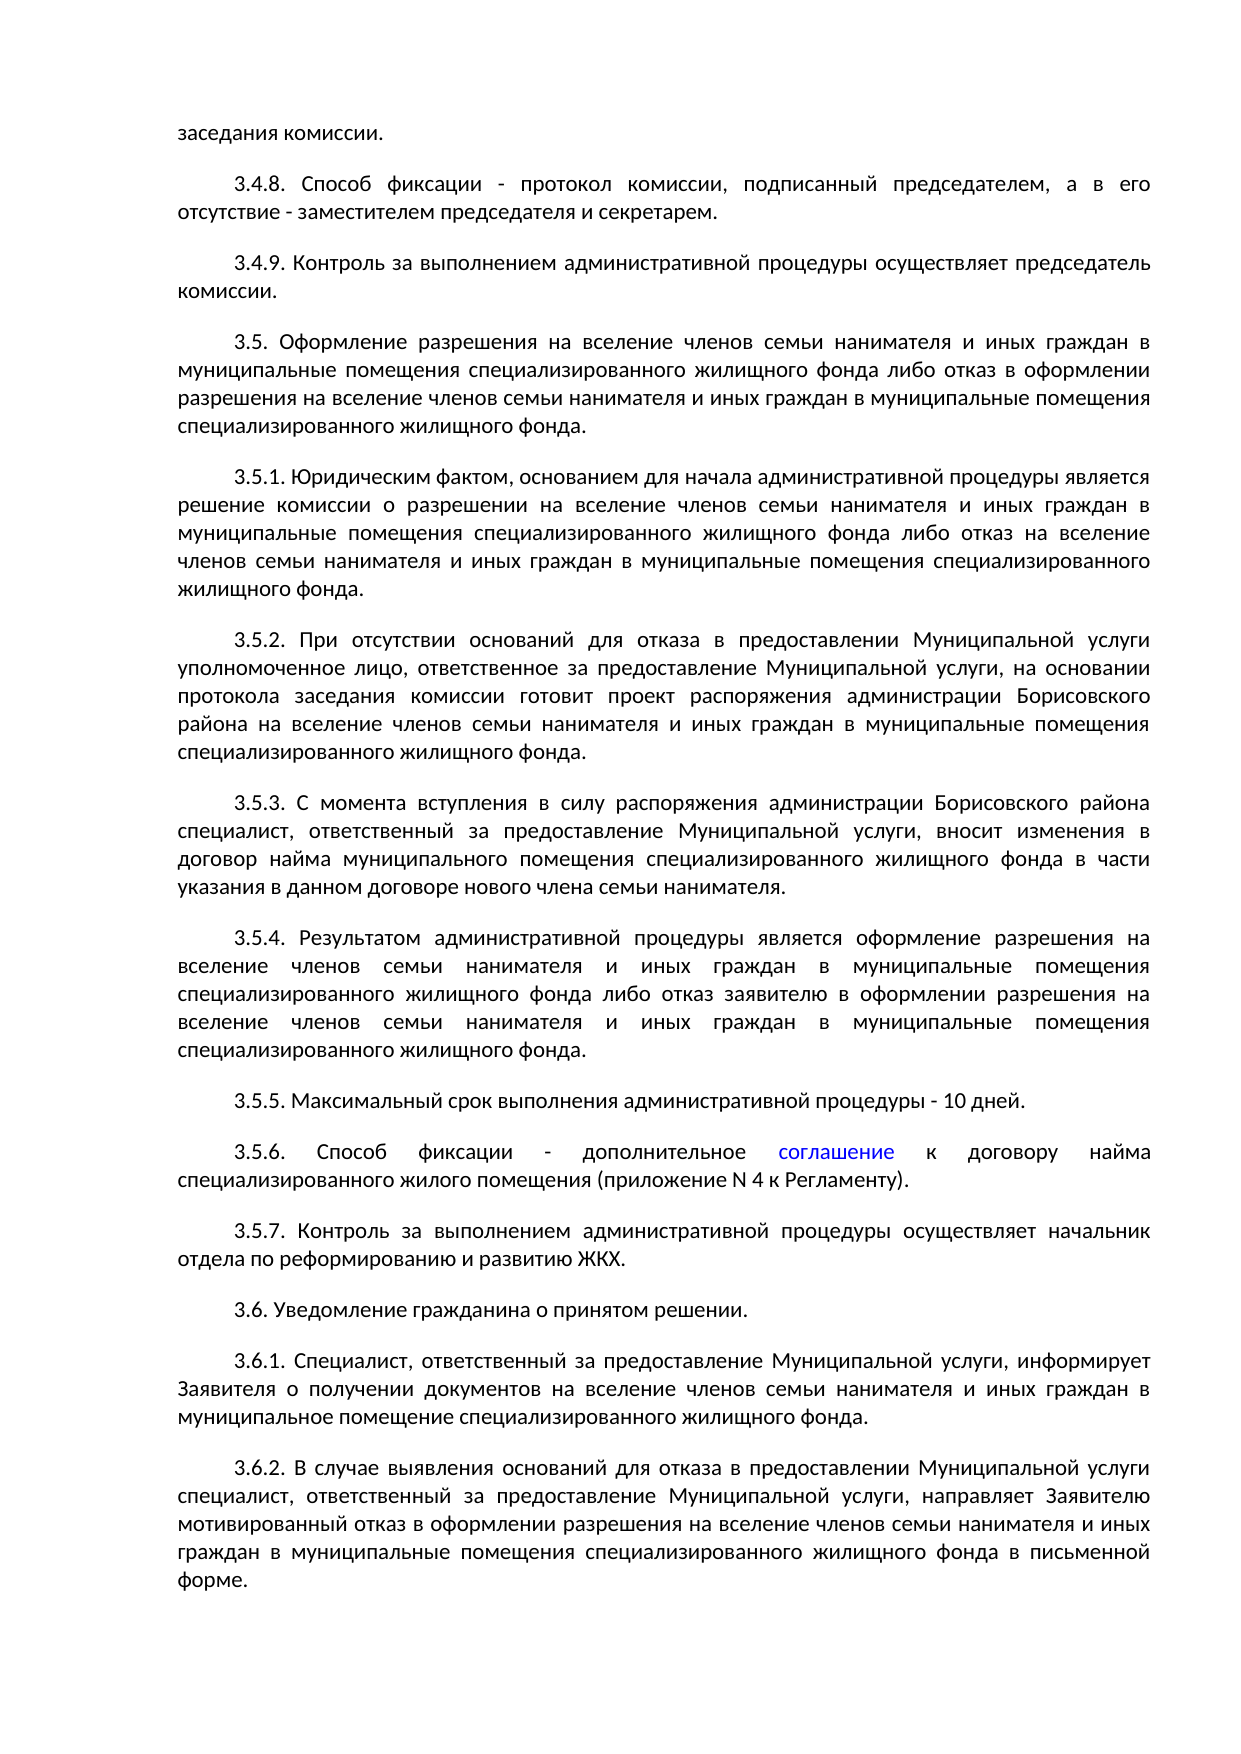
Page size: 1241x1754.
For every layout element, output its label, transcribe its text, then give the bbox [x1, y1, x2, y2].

text 3.6. Уведомление гражданина о принятом решении. [177, 1295, 1152, 1323]
text 3.5.6. Способ фиксации - дополнительное соглашение к договору найма специализированного жилого помещения (приложение N 4 к Регламенту). [177, 1137, 1152, 1193]
text 3.5.3. С момента вступления в силу распоряжения администрации Борисовского района специалист, ответственный за предоставление Муниципальной услуги, вносит изменения в договор найма муниципального помещения специализированного жилищного фонда в части указания в данном договоре нового члена семьи нанимателя. [177, 788, 1152, 900]
text 3.5.7. Контроль за выполнением административной процедуры осуществляет начальник отдела по реформированию и развитию ЖКХ. [177, 1216, 1152, 1272]
text 3.4.8. Способ фиксации - протокол комиссии, подписанный председателем, а в его отсутствие - заместителем председателя и секретарем. [177, 169, 1152, 225]
text 3.5.5. Максимальный срок выполнения административной процедуры - 10 дней. [177, 1086, 1152, 1114]
text 3.6.2. В случае выявления оснований для отказа в предоставлении Муниципальной услуги специалист, ответственный за предоставление Муниципальной услуги, направляет Заявителю мотивированный отказ в оформлении разрешения на вселение членов семьи нанимателя и иных граждан в муниципальные помещения специализированного жилищного фонда в письменной форме. [177, 1453, 1152, 1593]
text 3.5.1. Юридическим фактом, основанием для начала административной процедуры является решение комиссии о разрешении на вселение членов семьи нанимателя и иных граждан в муниципальные помещения специализированного жилищного фонда либо отказ на вселение членов семьи нанимателя и иных граждан в муниципальные помещения специализированного жилищного фонда. [177, 462, 1152, 602]
text 3.5.2. При отсутствии оснований для отказа в предоставлении Муниципальной услуги уполномоченное лицо, ответственное за предоставление Муниципальной услуги, на основании протокола заседания комиссии готовит проект распоряжения администрации Борисовского района на вселение членов семьи нанимателя и иных граждан в муниципальные помещения специализированного жилищного фонда. [177, 625, 1152, 765]
text 3.6.1. Специалист, ответственный за предоставление Муниципальной услуги, информирует Заявителя о получении документов на вселение членов семьи нанимателя и иных граждан в муниципальное помещение специализированного жилищного фонда. [177, 1346, 1152, 1430]
text 3.5.4. Результатом административной процедуры является оформление разрешения на вселение членов семьи нанимателя и иных граждан в муниципальные помещения специализированного жилищного фонда либо отказ заявителю в оформлении разрешения на вселение членов семьи нанимателя и иных граждан в муниципальные помещения специализированного жилищного фонда. [177, 923, 1152, 1063]
text 3.5. Оформление разрешения на вселение членов семьи нанимателя и иных граждан в муниципальные помещения специализированного жилищного фонда либо отказ в оформлении разрешения на вселение членов семьи нанимателя и иных граждан в муниципальные помещения специализированного жилищного фонда. [177, 327, 1152, 439]
text 3.4.9. Контроль за выполнением административной процедуры осуществляет председатель комиссии. [177, 248, 1152, 304]
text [177, 118, 1152, 146]
